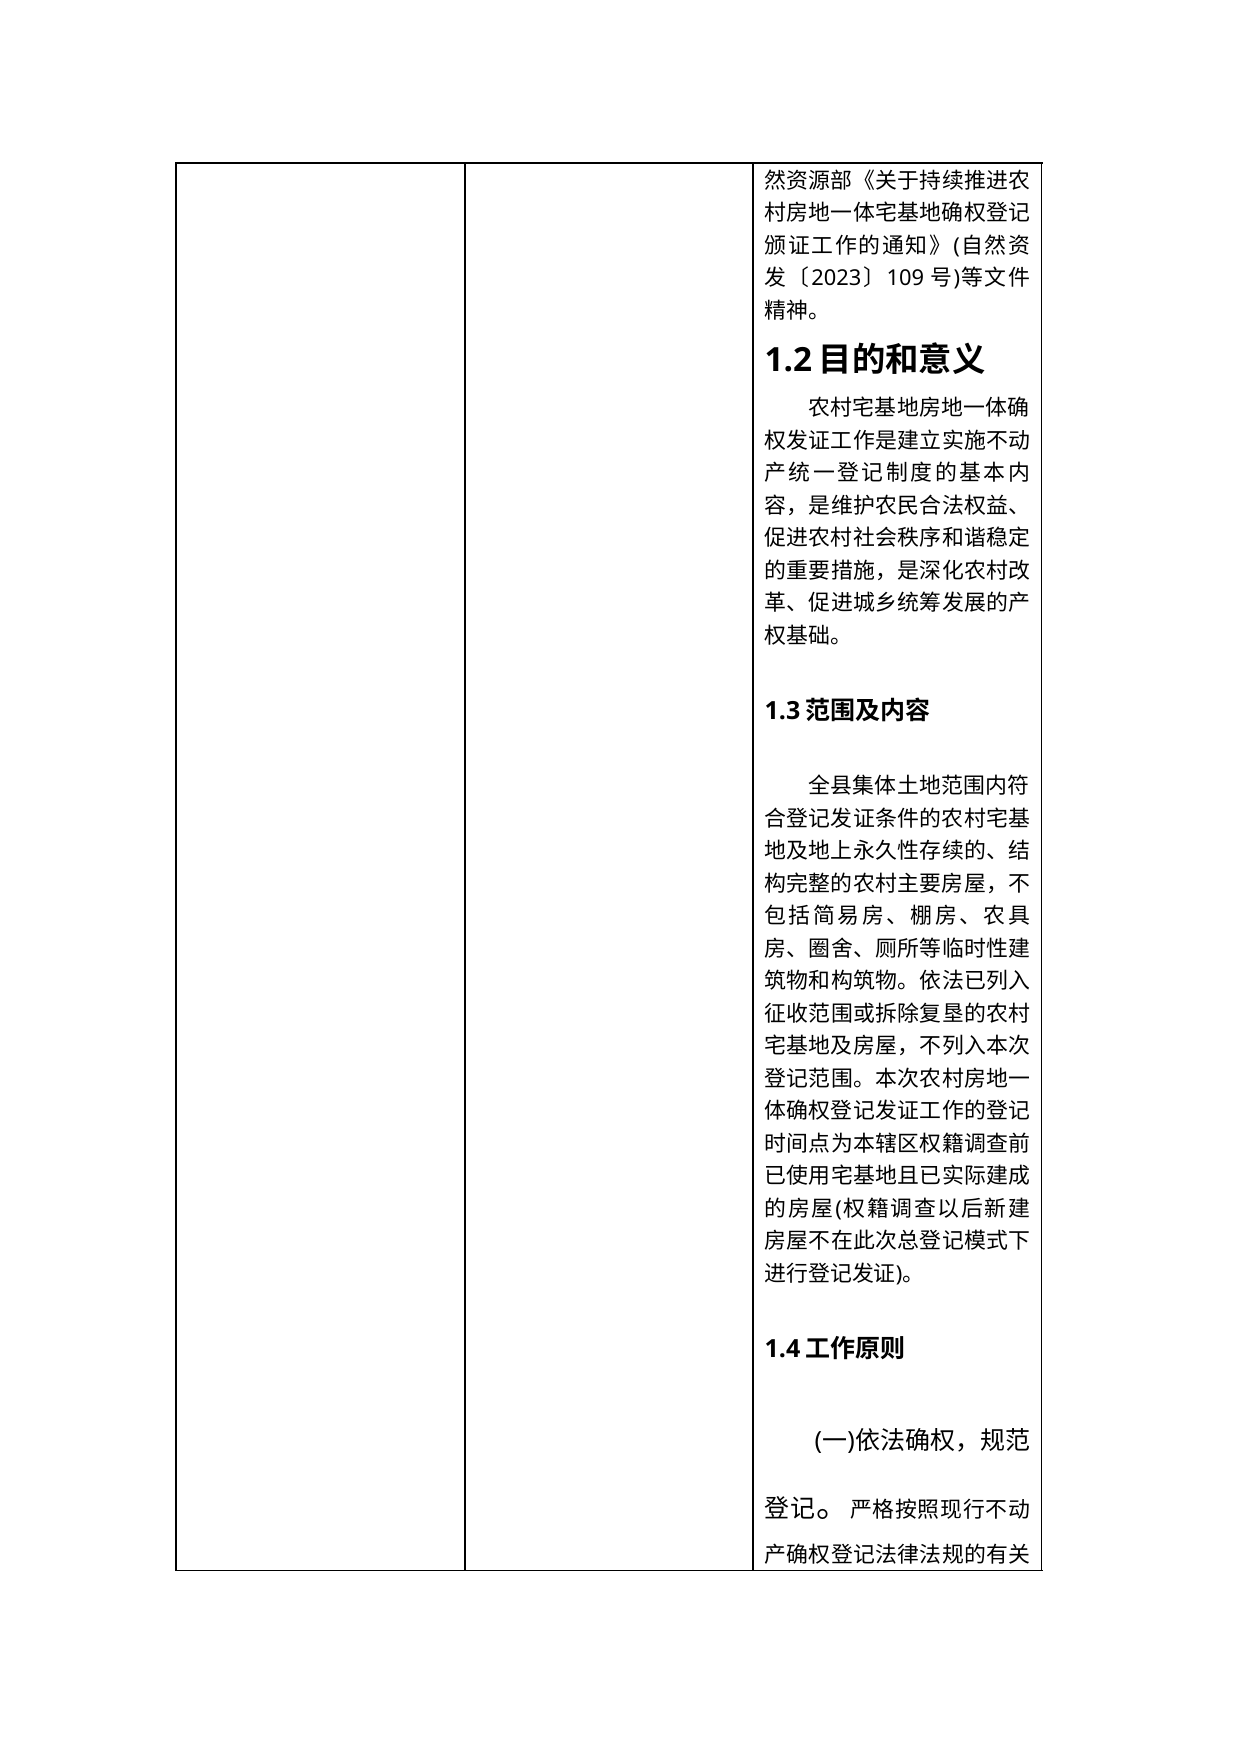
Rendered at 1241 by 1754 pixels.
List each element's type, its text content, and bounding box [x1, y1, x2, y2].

table_cell [466, 164, 752, 1570]
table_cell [754, 164, 1041, 1570]
table_cell 1 [177, 164, 464, 1570]
